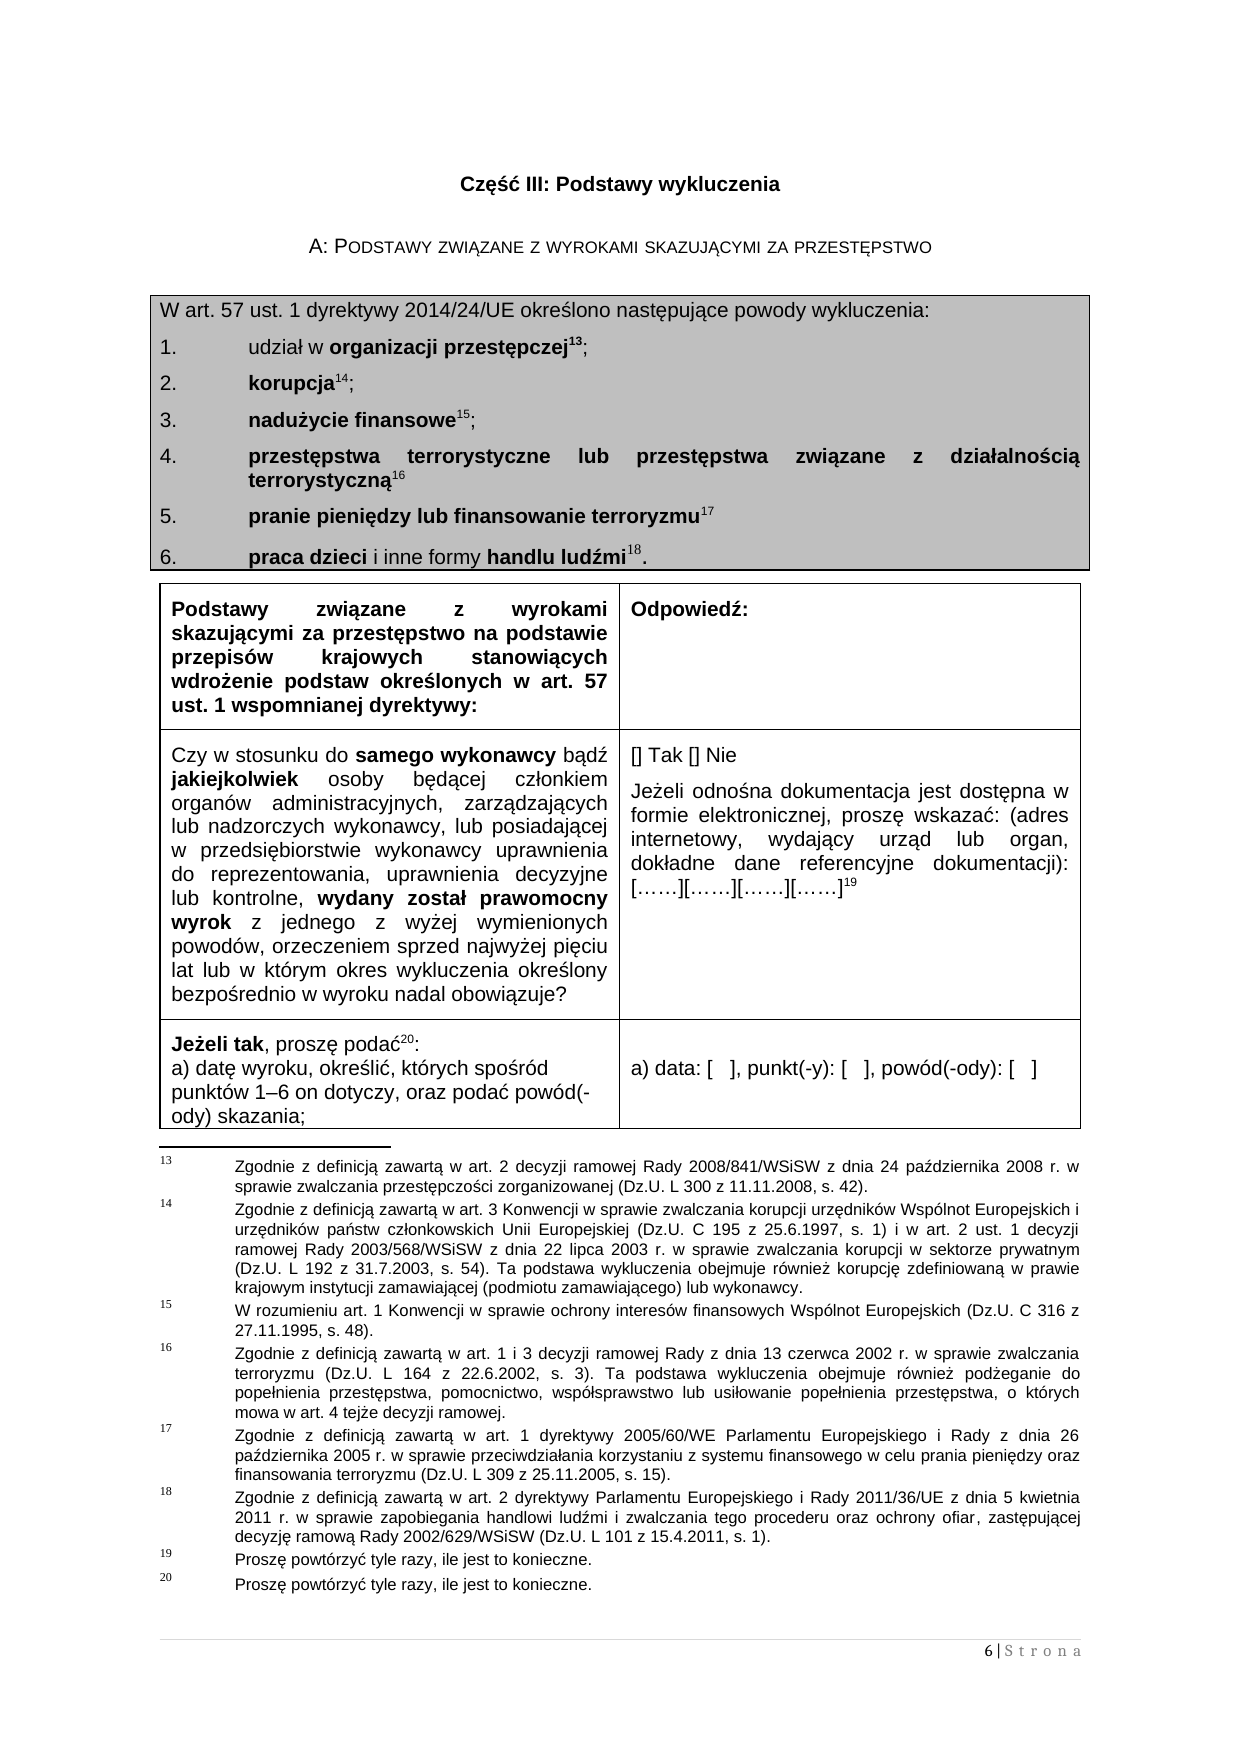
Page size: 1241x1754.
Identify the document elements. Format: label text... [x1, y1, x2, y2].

text Część III: Podstawy wykluczenia [159, 172, 1081, 196]
text korupcja; [151, 368, 1089, 395]
text pranie pieniędzy lub finansowanie terroryzmu [151, 501, 1089, 528]
table_cell Jeżeli tak, proszę podać: a) datę wyroku, określić, których spośród punktów 1–6 on dotyczy, oraz podać powód(-ody) skazania; b) wskazać, kto został skazany [ ]; c) w zakresie, w jakim zostało to bezpośrednio ustalone w wyroku: [161, 1020, 619, 1128]
text A: Podstawy związane z wyrokami skazującymi za przestępstwo [159, 233, 1081, 257]
table_cell Czy w stosunku do samego wykonawcy bądź jakiejkolwiek osoby będącej członkiem organów administracyjnych, zarządzających lub nadzorczych wykonawcy, lub posiadającej w przedsiębiorstwie wykonawcy uprawnienia do reprezentowania, uprawnienia decyzyjne lub kontrolne, wydany został prawomocny wyrok z jednego z wyżej wymienionych powodów, orzeczeniem sprzed najwyżej pięciu lat lub w którym okres wykluczenia określony bezpośrednio w wyroku nadal obowiązuje? [161, 730, 619, 1018]
table_cell [] Tak [] Nie Jeżeli odnośna dokumentacja jest dostępna w formie elektronicznej, proszę wskazać: (adres internetowy, wydający urząd lub organ, dokładne dane referencyjne dokumentacji): [……][……][……][……] [620, 730, 1080, 1018]
list udział w organizacji przestępczej; [151, 331, 1089, 358]
text praca dzieci i inne formy handlu ludźmi. [151, 538, 1089, 569]
text nadużycie finansowe; [151, 404, 1089, 431]
text przestępstwa terrorystyczne lub przestępstwa związane z działalnością terrorystyczną [151, 441, 1089, 492]
table_header Odpowiedź: [620, 584, 1080, 729]
table_header Podstawy związane z wyrokami skazującymi za przestępstwo na podstawie przepisów krajowych stanowiących wdrożenie podstaw określonych w art. 57 ust. 1 wspomnianej dyrektywy: [161, 584, 619, 729]
table_cell a) data: [ ], punkt(-y): [ ], powód(-ody): [ ] b) [……] c) długość okresu wykluczenia [……] oraz punkt(-y), którego(-ych) to dotyczy. Jeżeli odnośna dokumentacja jest dostępna w formie elektronicznej, proszę wskazać: (adres internetowy, wydający urząd lub organ, dokładne dane referencyjne dokumentacji): [……][……][……][……] [620, 1020, 1080, 1128]
text W art. 57 ust. 1 dyrektywy 2014/24/UE określono następujące powody wykluczenia: [151, 296, 1089, 322]
